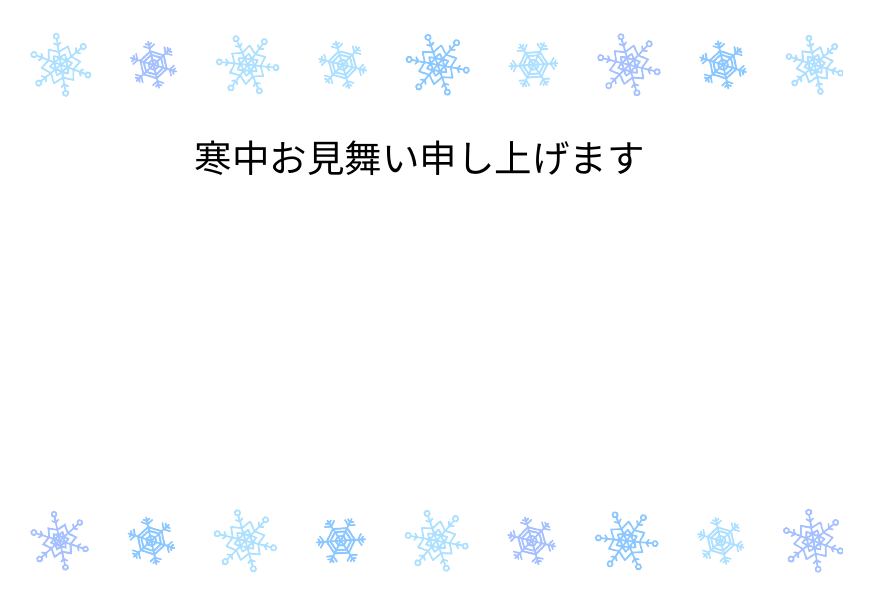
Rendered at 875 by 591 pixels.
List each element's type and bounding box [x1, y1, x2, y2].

picture [30, 32, 843, 573]
